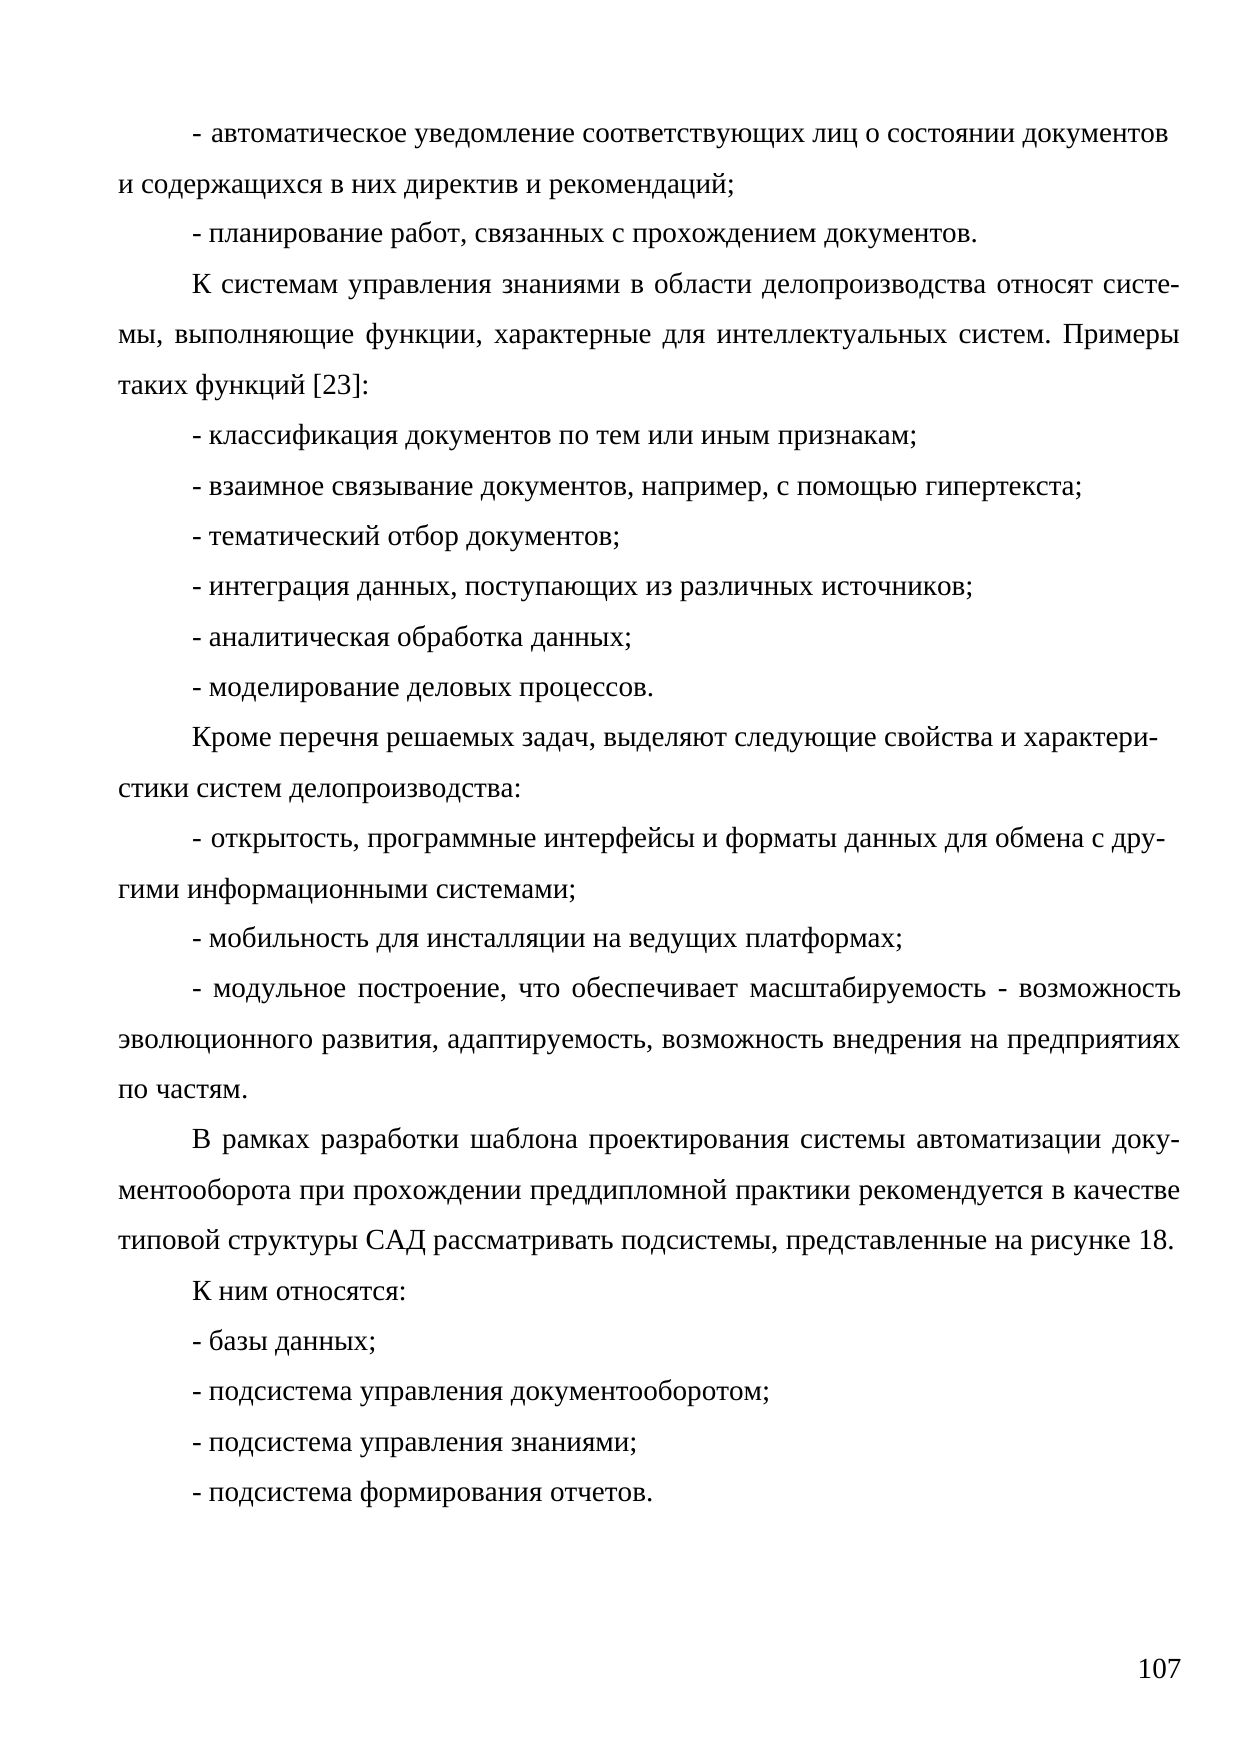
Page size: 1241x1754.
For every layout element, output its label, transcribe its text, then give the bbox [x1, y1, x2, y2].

text К системам управления знаниями в области делопроизводства относят систе- мы, выполняющие функции, характерные для интеллектуальных систем. Примеры таких функций [23]: [118, 266, 1181, 401]
list мобильность для инсталляции на ведущих платформах; [192, 921, 1207, 954]
list базы данных; [192, 1323, 1207, 1356]
list интеграция данных, поступающих из различных источников; [192, 568, 1207, 602]
list планирование работ, связанных с прохождением документов. [192, 217, 1207, 249]
text В рамках разработки шаблона проектирования системы автоматизации доку- ментооборота при прохождении преддипломной практики рекомендуется в качестве типовой структуры САД рассматривать подсистемы, представленные на рисунке 18. [118, 1122, 1181, 1256]
list тематический отбор документов; [192, 518, 1207, 551]
list модульное построение, что обеспечивает масштабируемость - возможность эволюционного развития, адаптируемость, возможность внедрения на предприятиях по частям. [118, 971, 1181, 1105]
list аналитическая обработка данных; [192, 619, 1207, 652]
list подсистема управления знаниями; [192, 1424, 1207, 1457]
list классификация документов по тем или иным признакам; [192, 417, 1207, 451]
text Кроме перечня решаемых задач, выделяют следующие свойства и характери- стики систем делопроизводства: [118, 719, 1207, 803]
list подсистема управления документооборотом; [192, 1373, 1207, 1407]
list моделирование деловых процессов. [192, 669, 1207, 702]
list подсистема формирования отчетов. [192, 1474, 1207, 1508]
list открытость, программные интерфейсы и форматы данных для обмена с дру- гими информационными системами; [118, 820, 1181, 904]
list автоматическое уведомление соответствующих лиц о состоянии документов и содержащихся в них директив и рекомендаций; [118, 115, 1181, 199]
text К ним относятся: [192, 1273, 1207, 1306]
list взаимное связывание документов, например, с помощью гипертекста; [192, 468, 1207, 501]
